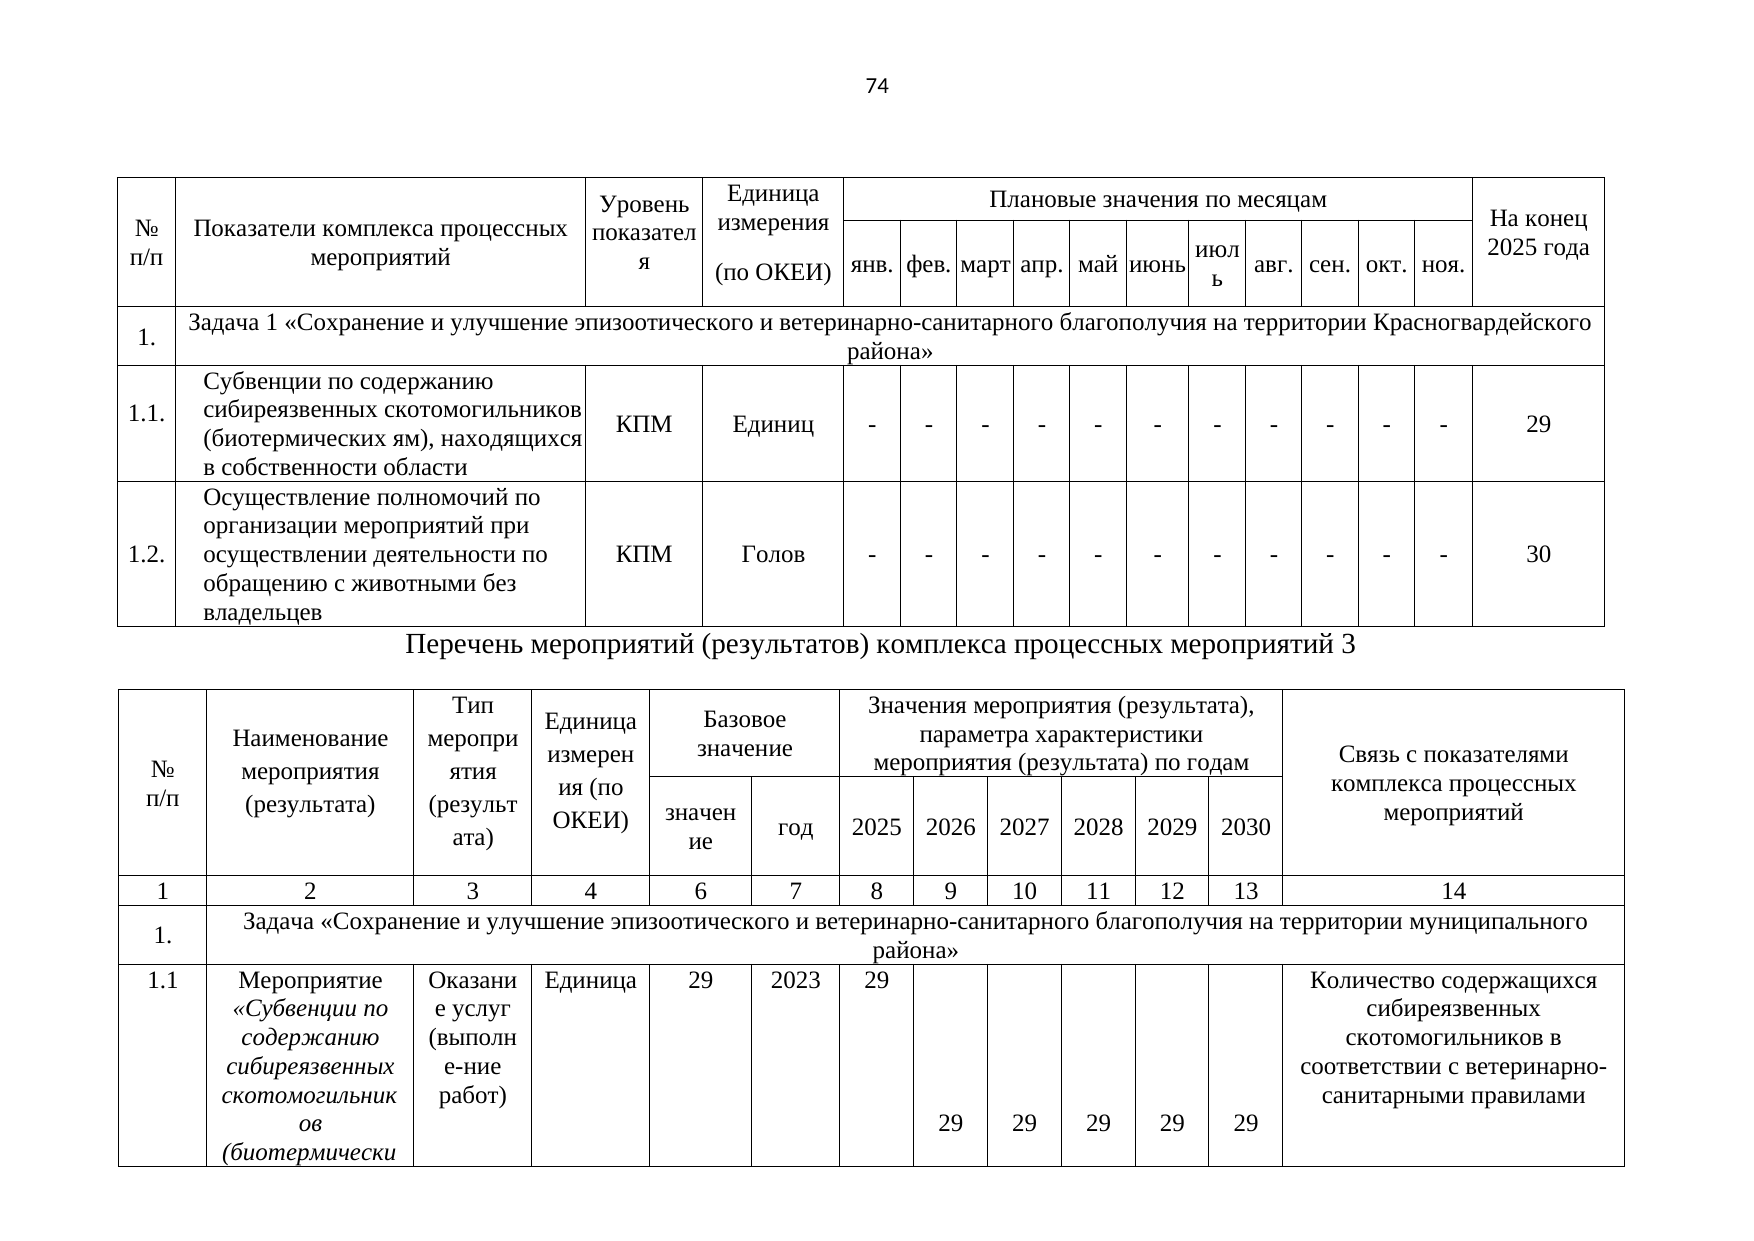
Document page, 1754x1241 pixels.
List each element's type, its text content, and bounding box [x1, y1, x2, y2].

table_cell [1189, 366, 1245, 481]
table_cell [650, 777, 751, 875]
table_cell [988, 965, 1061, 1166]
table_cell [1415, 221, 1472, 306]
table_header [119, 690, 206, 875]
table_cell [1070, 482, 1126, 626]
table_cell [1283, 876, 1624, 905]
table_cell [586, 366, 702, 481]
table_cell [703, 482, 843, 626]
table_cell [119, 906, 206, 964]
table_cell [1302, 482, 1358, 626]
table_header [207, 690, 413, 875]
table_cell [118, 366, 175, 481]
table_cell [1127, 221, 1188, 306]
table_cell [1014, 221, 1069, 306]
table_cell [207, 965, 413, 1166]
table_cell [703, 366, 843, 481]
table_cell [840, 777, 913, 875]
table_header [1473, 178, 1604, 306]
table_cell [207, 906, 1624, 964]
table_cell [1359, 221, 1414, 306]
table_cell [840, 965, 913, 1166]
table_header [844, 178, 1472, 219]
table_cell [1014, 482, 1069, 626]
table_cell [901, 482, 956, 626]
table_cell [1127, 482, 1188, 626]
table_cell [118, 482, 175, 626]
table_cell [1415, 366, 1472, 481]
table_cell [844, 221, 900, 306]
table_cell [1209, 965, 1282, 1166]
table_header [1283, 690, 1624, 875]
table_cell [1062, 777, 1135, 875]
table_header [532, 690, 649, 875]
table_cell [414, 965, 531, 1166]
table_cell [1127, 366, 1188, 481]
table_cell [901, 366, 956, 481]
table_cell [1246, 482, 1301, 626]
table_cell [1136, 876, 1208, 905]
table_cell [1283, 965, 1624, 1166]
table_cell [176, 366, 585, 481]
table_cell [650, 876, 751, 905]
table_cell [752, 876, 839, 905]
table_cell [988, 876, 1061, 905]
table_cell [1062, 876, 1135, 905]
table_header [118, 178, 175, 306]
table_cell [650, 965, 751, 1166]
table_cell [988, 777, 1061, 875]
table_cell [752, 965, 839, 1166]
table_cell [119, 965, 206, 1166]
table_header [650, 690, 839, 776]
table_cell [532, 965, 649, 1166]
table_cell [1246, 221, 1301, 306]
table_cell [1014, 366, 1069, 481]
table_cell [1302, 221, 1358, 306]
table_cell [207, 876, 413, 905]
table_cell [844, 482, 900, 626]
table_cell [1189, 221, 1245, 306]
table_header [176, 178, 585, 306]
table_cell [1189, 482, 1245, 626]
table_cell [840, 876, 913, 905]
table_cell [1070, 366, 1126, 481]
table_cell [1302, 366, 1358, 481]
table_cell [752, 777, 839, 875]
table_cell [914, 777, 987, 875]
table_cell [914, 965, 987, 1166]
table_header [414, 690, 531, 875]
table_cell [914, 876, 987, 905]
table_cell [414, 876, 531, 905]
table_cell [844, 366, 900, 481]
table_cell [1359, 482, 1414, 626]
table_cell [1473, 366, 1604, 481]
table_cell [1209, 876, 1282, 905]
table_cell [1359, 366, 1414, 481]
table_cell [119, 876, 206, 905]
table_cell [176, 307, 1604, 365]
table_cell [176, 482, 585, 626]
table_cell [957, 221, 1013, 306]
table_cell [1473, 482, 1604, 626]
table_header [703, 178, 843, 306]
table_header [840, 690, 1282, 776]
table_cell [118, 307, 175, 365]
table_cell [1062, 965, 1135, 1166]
text Перечень мероприятий (результатов) комплекса процессных мероприятий 3 [118, 627, 1636, 660]
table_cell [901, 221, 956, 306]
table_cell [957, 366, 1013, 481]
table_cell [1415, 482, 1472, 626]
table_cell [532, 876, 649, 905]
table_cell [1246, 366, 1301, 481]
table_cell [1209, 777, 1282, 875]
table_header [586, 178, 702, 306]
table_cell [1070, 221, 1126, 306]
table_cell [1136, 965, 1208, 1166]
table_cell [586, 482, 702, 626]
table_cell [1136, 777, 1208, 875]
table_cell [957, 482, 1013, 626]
